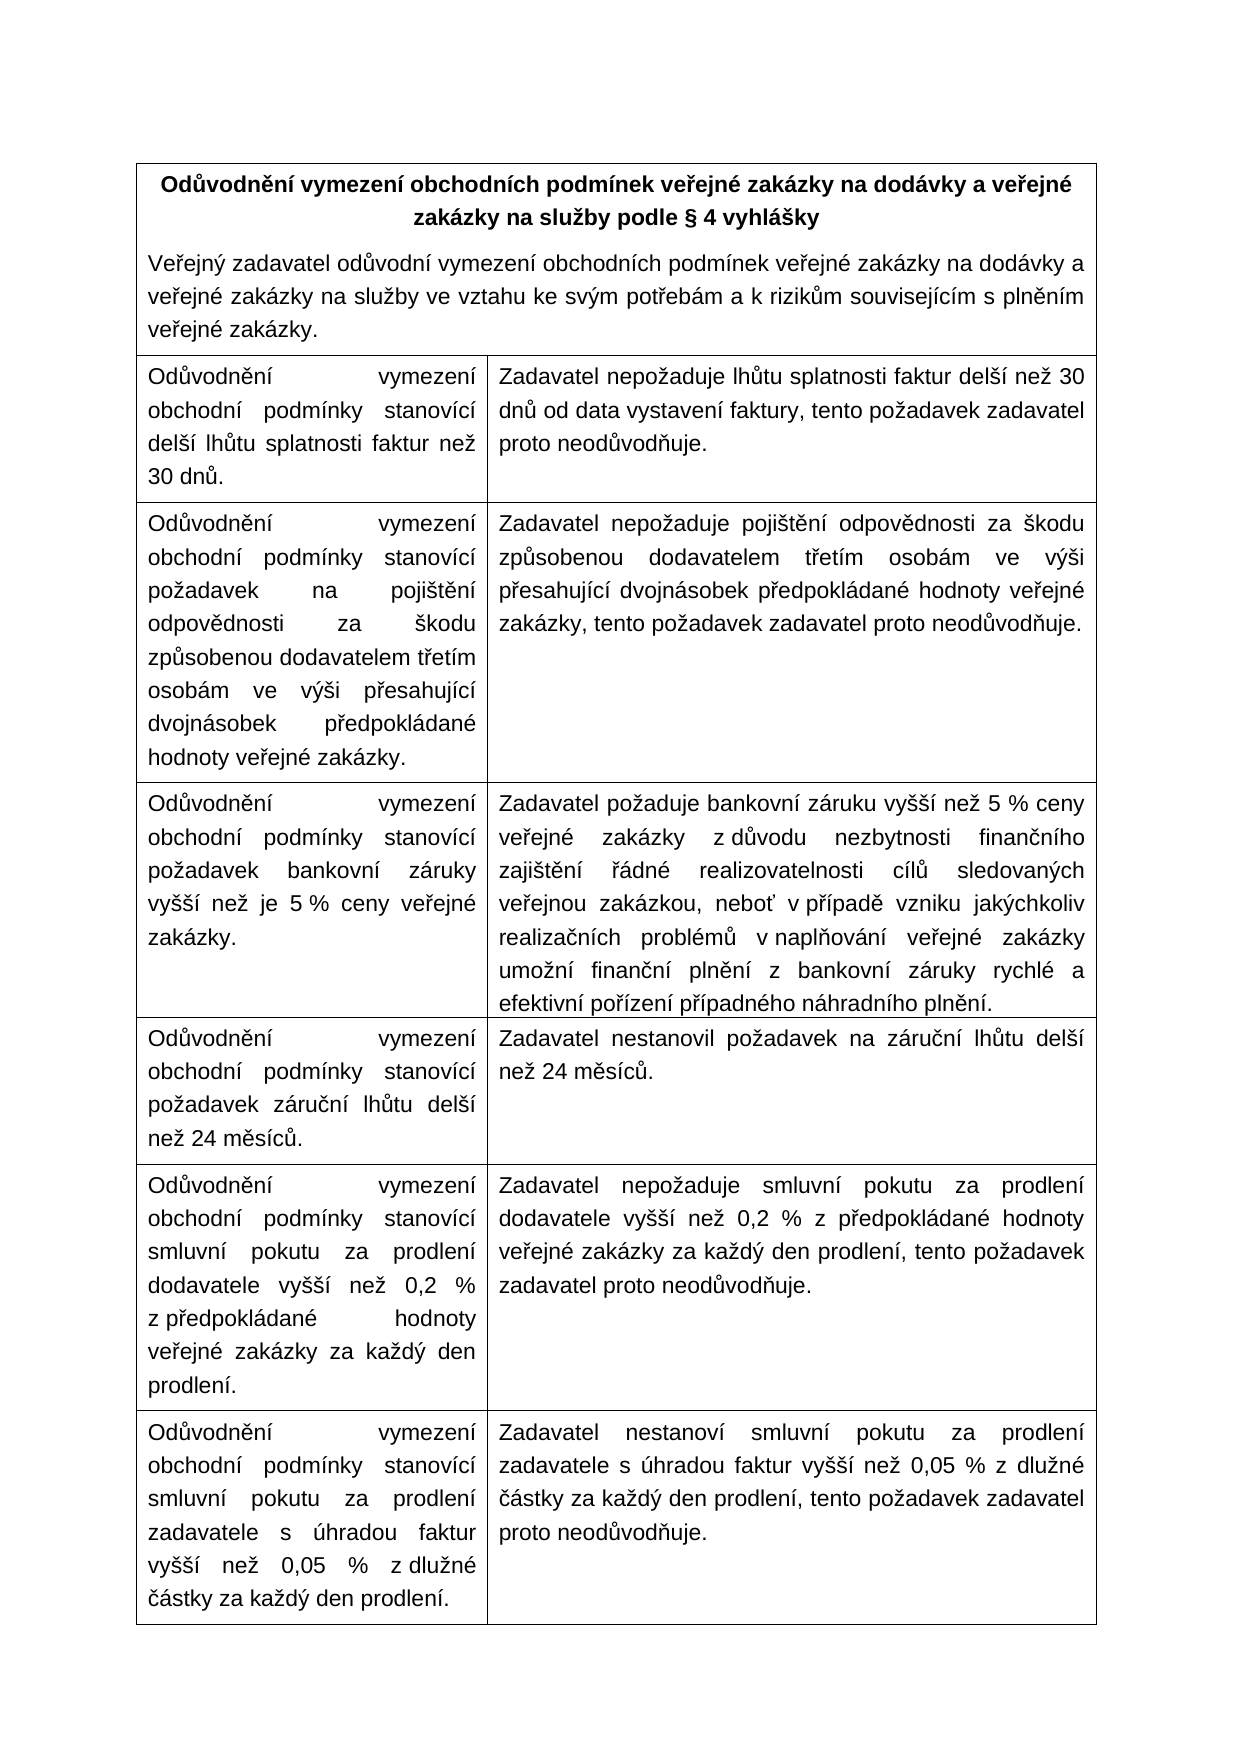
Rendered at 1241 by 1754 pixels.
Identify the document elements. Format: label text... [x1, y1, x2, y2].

table_cell Zadavatel požaduje bankovní záruku vyšší než 5 % ceny veřejné zakázky z důvodu nezbytnosti finančního zajištění řádné realizovatelnosti cílů sledovaných veřejnou zakázkou, neboť v případě vzniku jakýchkoliv realizačních problémů v naplňování veřejné zakázky umožní finanční plnění z bankovní záruky rychlé a efektivní pořízení případného náhradního plnění. [488, 783, 1096, 1017]
table_cell Zadavatel nestanovil požadavek na záruční lhůtu delší než 24 měsíců. [488, 1018, 1096, 1163]
table_cell Odůvodnění vymezení obchodní podmínky stanovící delší lhůtu splatnosti faktur než 30 dnů. [137, 356, 487, 502]
table_cell Odůvodnění vymezení obchodní podmínky stanovící smluvní pokutu za prodlení zadavatele s úhradou faktur vyšší než 0,05 % z dlužné částky za každý den prodlení. [137, 1411, 487, 1624]
table_cell Odůvodnění vymezení obchodní podmínky stanovící požadavek záruční lhůtu delší než 24 měsíců. [137, 1018, 487, 1163]
table_header Odůvodnění vymezení obchodních podmínek veřejné zakázky na dodávky a veřejné zakázky na služby podle § 4 vyhlášky Veřejný zadavatel odůvodní vymezení obchodních podmínek veřejné zakázky na dodávky a veřejné zakázky na služby ve vztahu ke svým potřebám a k rizikům souvisejícím s plněním veřejné zakázky. [137, 164, 1096, 355]
table_cell Zadavatel nepožaduje smluvní pokutu za prodlení dodavatele vyšší než 0,2 % z předpokládané hodnoty veřejné zakázky za každý den prodlení, tento požadavek zadavatel proto neodůvodňuje. [488, 1165, 1096, 1410]
table_cell Zadavatel nepožaduje pojištění odpovědnosti za škodu způsobenou dodavatelem třetím osobám ve výši přesahující dvojnásobek předpokládané hodnoty veřejné zakázky, tento požadavek zadavatel proto neodůvodňuje. [488, 503, 1096, 782]
table_cell Odůvodnění vymezení obchodní podmínky stanovící požadavek na pojištění odpovědnosti za škodu způsobenou dodavatelem třetím osobám ve výši přesahující dvojnásobek předpokládané hodnoty veřejné zakázky. [137, 503, 487, 782]
table_cell Odůvodnění vymezení obchodní podmínky stanovící smluvní pokutu za prodlení dodavatele vyšší než 0,2 % z předpokládané hodnoty veřejné zakázky za každý den prodlení. [137, 1165, 487, 1410]
table_cell Zadavatel nestanoví smluvní pokutu za prodlení zadavatele s úhradou faktur vyšší než 0,05 % z dlužné částky za každý den prodlení, tento požadavek zadavatel proto neodůvodňuje. [488, 1411, 1096, 1624]
table_cell Zadavatel nepožaduje lhůtu splatnosti faktur delší než 30 dnů od data vystavení faktury, tento požadavek zadavatel proto neodůvodňuje. [488, 356, 1096, 502]
table_cell Odůvodnění vymezení obchodní podmínky stanovící požadavek bankovní záruky vyšší než je 5 % ceny veřejné zakázky. [137, 783, 487, 1017]
